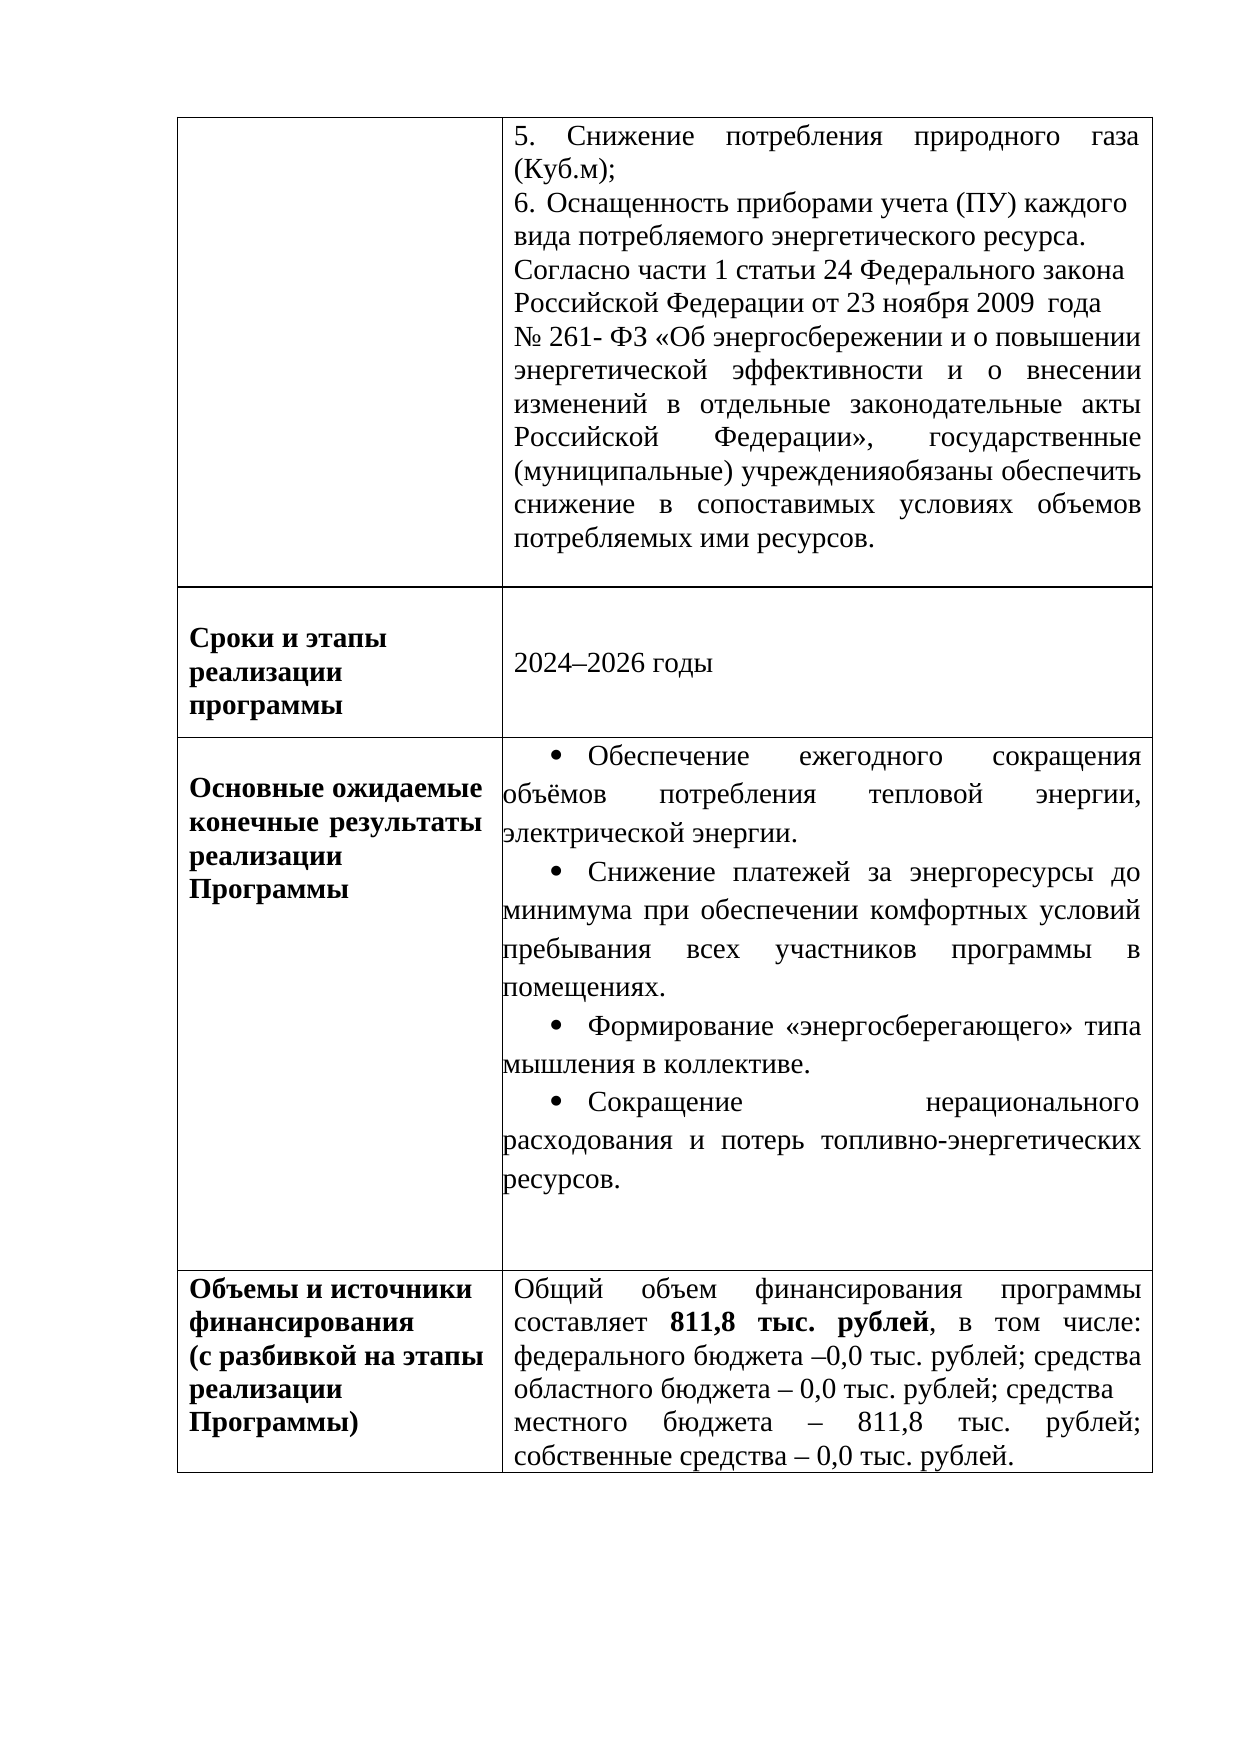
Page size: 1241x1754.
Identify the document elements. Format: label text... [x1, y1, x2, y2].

table_header Снижение потребления природного газа (Куб.м); Оснащенность приборами учета (ПУ) каждого вида потребляемого энергетического ресурса. Согласно части 1 статьи 24 Федерального закона Российской Федерации от 23 ноября 2009 года № 261- ФЗ «Об энергосбережении и о повышении энергетической эффективности и о внесении изменений в отдельные законодательные акты Российской Федерации», государственные (муниципальные) учрежденияобязаны обеспечить снижение в сопоставимых условиях объемов потребляемых ими ресурсов. [503, 118, 1152, 586]
table_cell Основные ожидаемые конечные результаты реализации Программы [178, 738, 502, 1270]
table_cell Сроки и этапы реализации программы [178, 588, 502, 737]
table_header [178, 118, 502, 586]
table_cell Обеспечение ежегодного сокращения объёмов потребления тепловой энергии, электрической энергии. Снижение платежей за энергоресурсы до минимума при обеспечении комфортных условий пребывания всех участников программы в помещениях. Формирование «энергосберегающего» типа мышления в коллективе. Сокращение нерационального расходования и потерь топливно-энергетических ресурсов. [503, 738, 1152, 1270]
table_cell Объемы и источники финансирования (с разбивкой на этапы реализации Программы) [178, 1271, 502, 1472]
table_cell Общий объем финансирования программы составляет 811,8 тыс. рублей, в том числе: федерального бюджета –0,0 тыс. рублей; средства областного бюджета – 0,0 тыс. рублей; средства местного бюджета – 811,8 тыс. рублей; собственные средства – 0,0 тыс. рублей. [503, 1271, 1152, 1472]
table_cell 2024–2026 годы [503, 588, 1152, 737]
